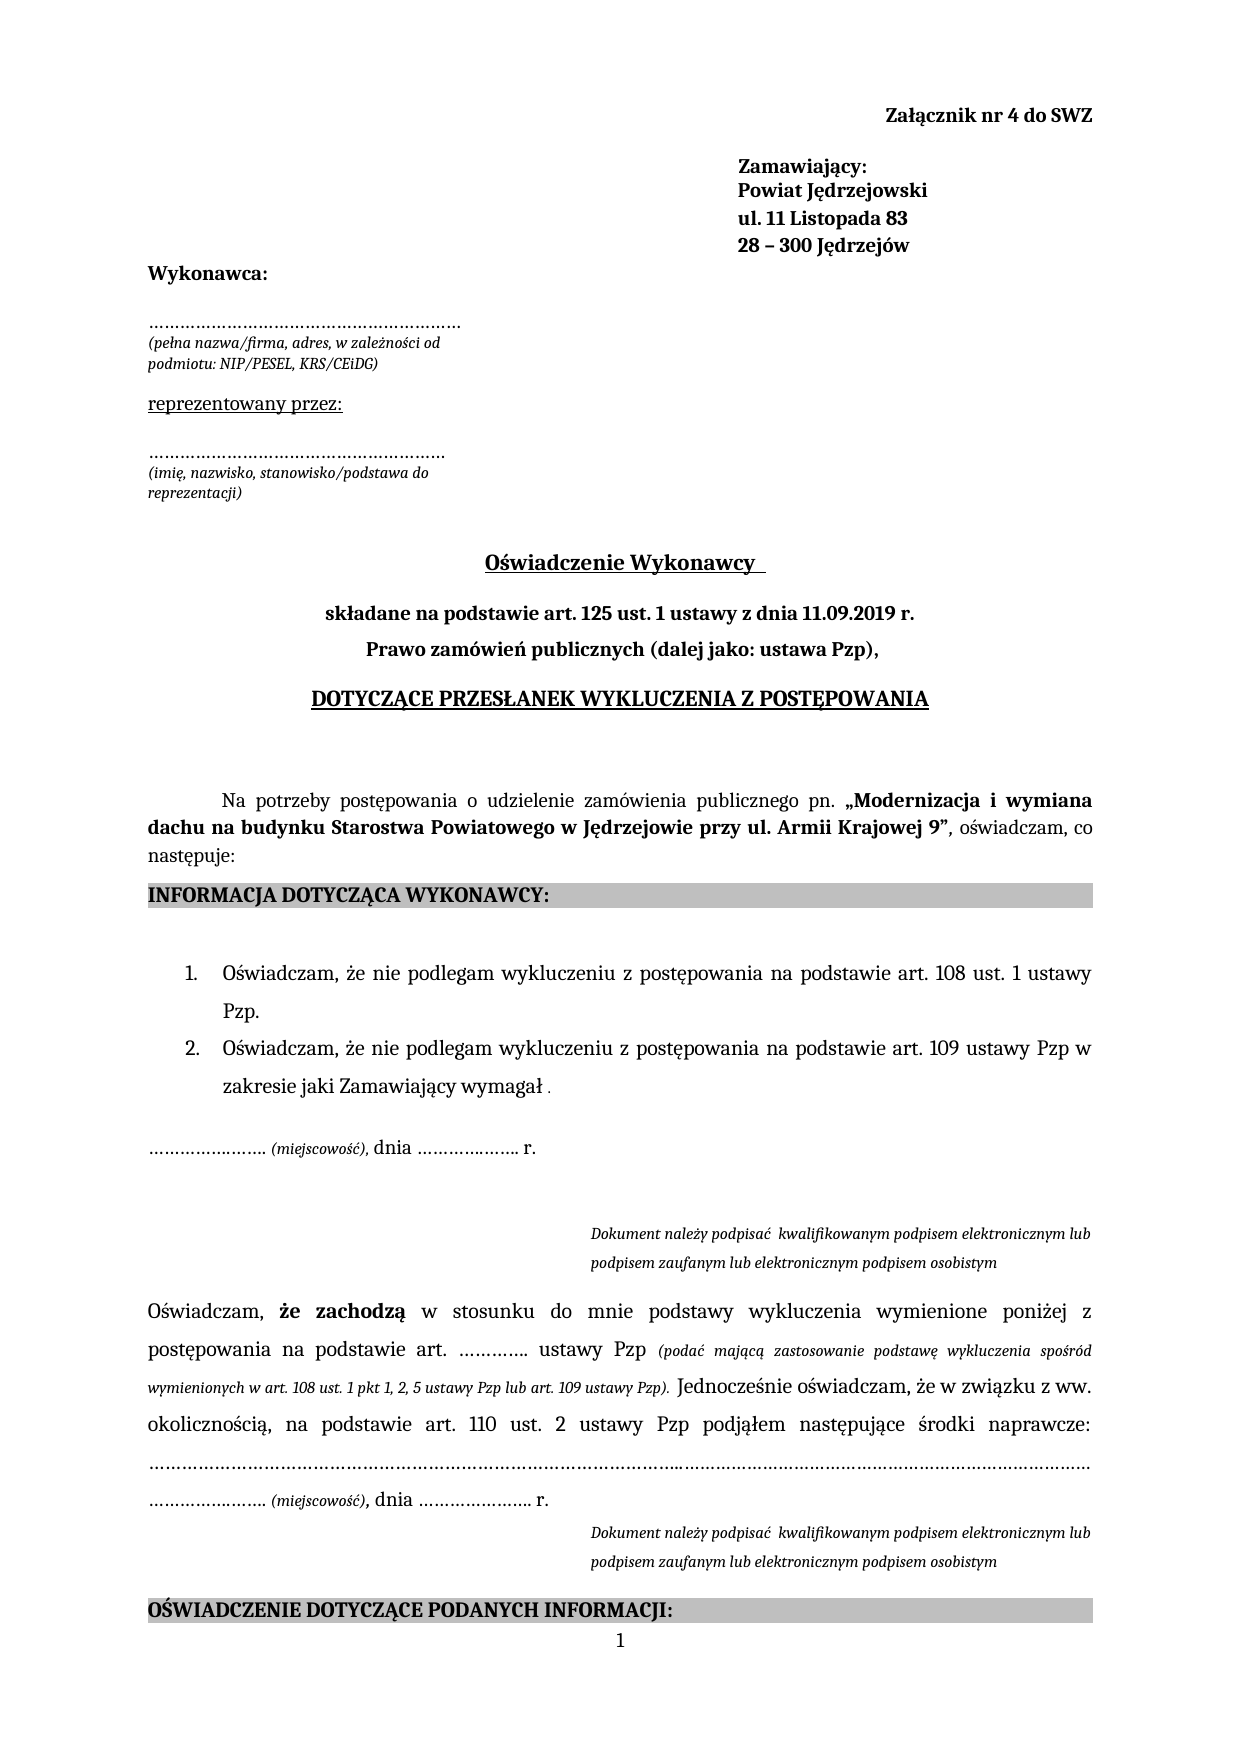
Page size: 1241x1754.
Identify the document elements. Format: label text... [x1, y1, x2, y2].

text (imię, nazwisko, stanowisko/podstawa do reprezentacji) [148, 463, 472, 503]
text …………….……. (miejscowość), dnia ………….……. r. [148, 1136, 1093, 1160]
list Oświadczam, że nie podlegam wykluczeniu z postępowania na podstawie art. 108 ust. 1 ustawy Pzp. [185, 961, 1093, 1023]
text Oświadczenie Wykonawcy [148, 549, 1093, 576]
text ul. 11 Listopada 83 [148, 207, 1093, 231]
text reprezentowany przez: [148, 391, 1093, 415]
text ………………………………………………… [148, 439, 472, 463]
list Oświadczam, że nie podlegam wykluczeniu z postępowania na podstawie art. 109 ustawy Pzp w zakresie jaki Zamawiający wymagał . [185, 1036, 1093, 1099]
text Oświadczam, że zachodzą w stosunku do mnie podstawy wykluczenia wymienione poniżej z postępowania na podstawie art. …………. ustawy Pzp (podać mającą zastosowanie podstawę wykluczenia spośród wymienionych w art. 108 ust. 1 pkt 1, 2, 5 ustawy Pzp lub art. 109 ustawy Pzp). Jednocześnie oświadczam, że w związku z ww. okolicznością, na podstawie art. 110 ust. 2 ustawy Pzp podjąłem następujące środki naprawcze: ……………………………………………………………………………………..…………………………………………………………………… [148, 1298, 1093, 1475]
text Powiat Jędrzejowski [148, 179, 1093, 203]
text Na potrzeby postępowania o udzielenie zamówienia publicznego pn. „Modernizacja i wymiana dachu na budynku Starostwa Powiatowego w Jędrzejowie przy ul. Armii Krajowej 9”, oświadczam, co następuje: [148, 788, 1093, 867]
text OŚWIADCZENIE DOTYCZĄCE PODANYCH INFORMACJI: [148, 1598, 1093, 1623]
text 28 – 300 Jędrzejów [709, 234, 1093, 258]
text Załącznik nr 4 do SWZ [694, 103, 1093, 127]
text INFORMACJA DOTYCZĄCA WYKONAWCY: [148, 883, 1093, 908]
text Wykonawca: [148, 262, 1093, 286]
text Prawo zamówień publicznych (dalej jako: ustawa Pzp), [148, 637, 1093, 661]
text Dokument należy podpisać kwalifikowanym podpisem elektronicznym lub podpisem zaufanym lub elektronicznym podpisem osobistym [591, 1523, 1093, 1571]
text …………………………………………………… [148, 309, 472, 333]
text Zamawiający: [738, 155, 1093, 179]
text DOTYCZĄCE PRZESŁANEK WYKLUCZENIA Z POSTĘPOWANIA [148, 686, 1093, 712]
text (pełna nazwa/firma, adres, w zależności od podmiotu: NIP/PESEL, KRS/CEiDG) [148, 333, 472, 373]
text …………….……. (miejscowość), dnia …………………. r. [148, 1487, 1093, 1511]
text Dokument należy podpisać kwalifikowanym podpisem elektronicznym lub podpisem zaufanym lub elektronicznym podpisem osobistym [591, 1224, 1093, 1272]
text składane na podstawie art. 125 ust. 1 ustawy z dnia 11.09.2019 r. [148, 602, 1093, 626]
